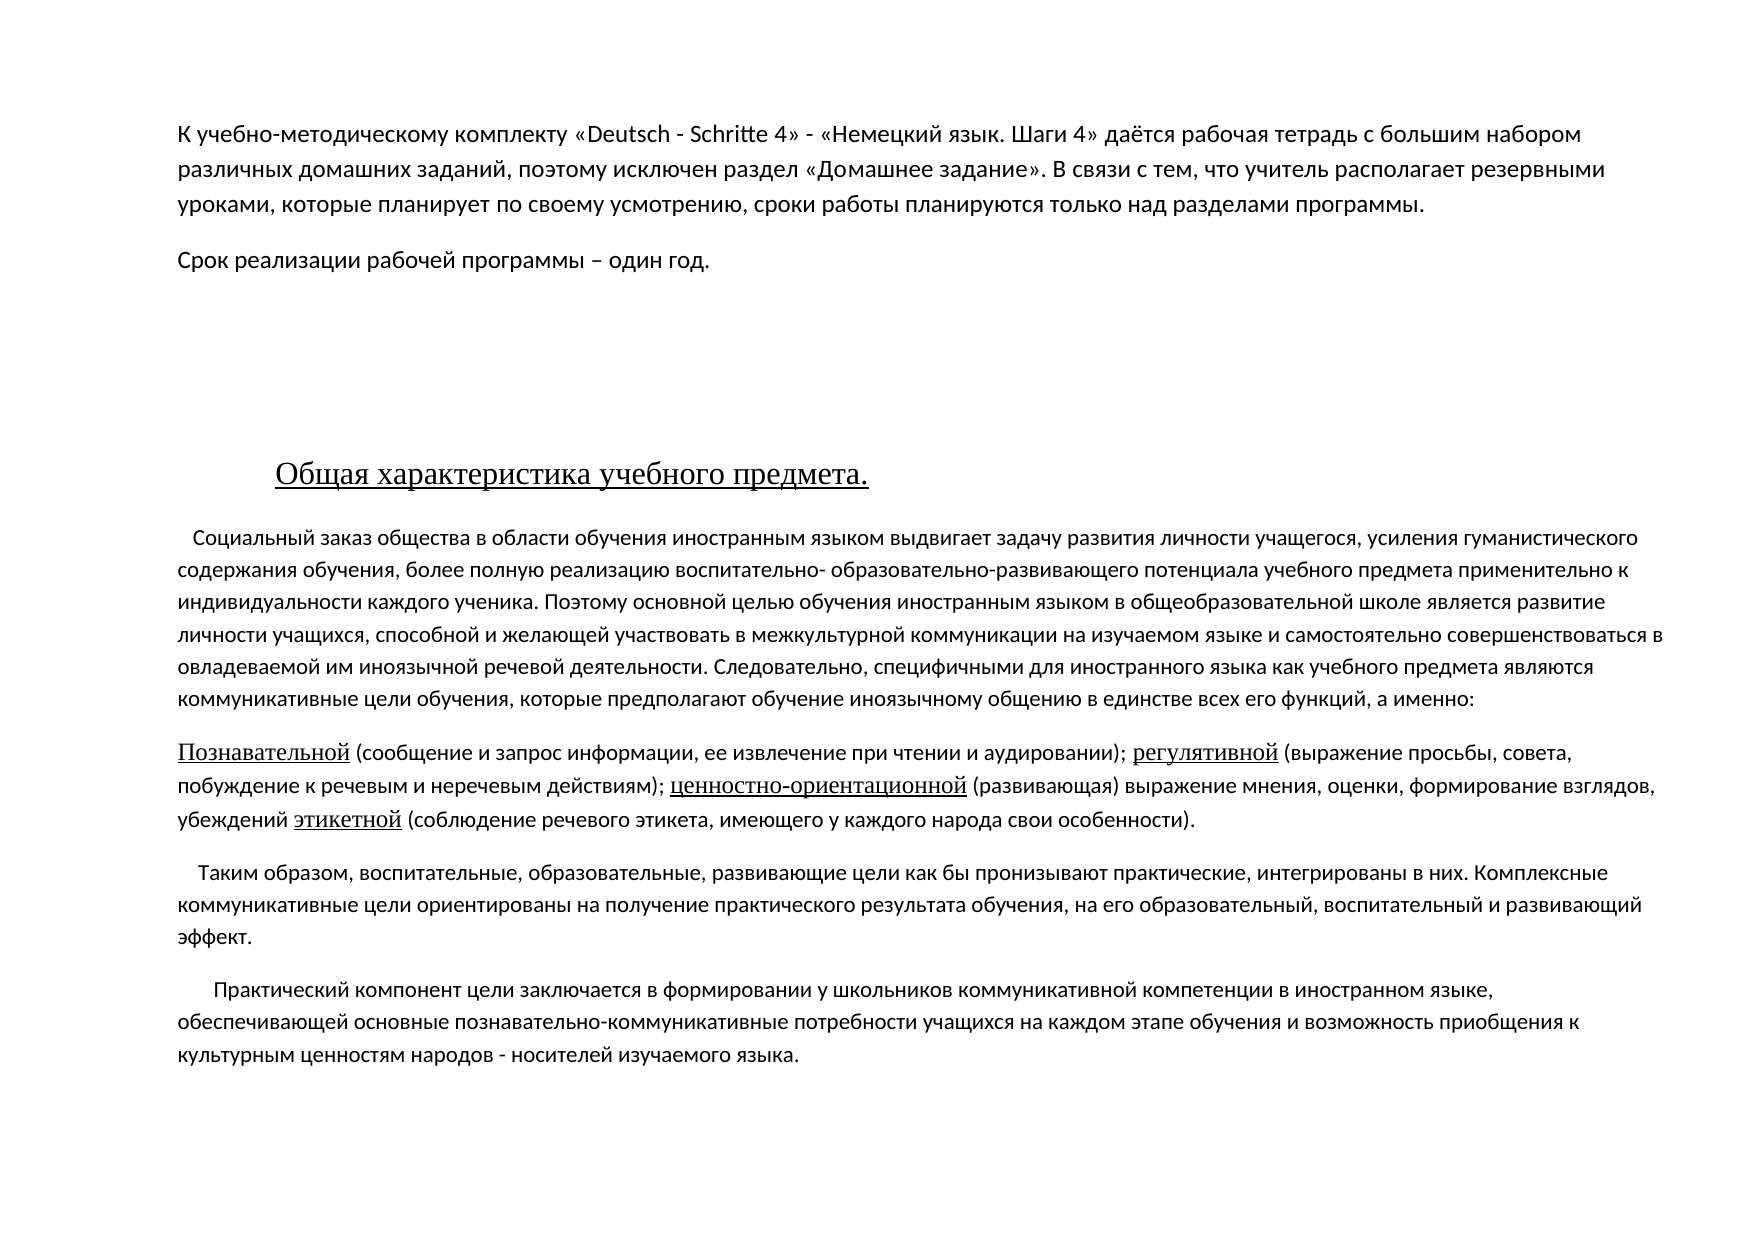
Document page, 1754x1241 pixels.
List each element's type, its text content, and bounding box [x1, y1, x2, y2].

text Срок реализации рабочей программы – один год. [177, 244, 1665, 274]
text Познавательной (сообщение и запрос информации, ее извлечение при чтении и аудировании); регулятивной (выражение просьбы, совета, побуждение к речевым и неречевым действиям); ценностно-ориентационной (развивающая) выражение мнения, оценки, формирование взглядов, убеждений этикетной (соблюдение речевого этикета, имеющего у каждого народа свои особенности). [177, 737, 1665, 833]
text Социальный заказ общества в области обучения иностранным языком выдвигает задачу развития личности учащегося, усиления гуманистического содержания обучения, более полную реализацию воспитательно- образовательно-развивающего потенциала учебного предмета применительно к индивидуальности каждого ученика. Поэтому основной целью обучения иностранным языком в общеобразовательной школе является развитие личности учащихся, способной и желающей участвовать в межкультурной коммуникации на изучаемом языке и самостоятельно совершенствоваться в овладеваемой им иноязычной речевой деятельности. Следовательно, специфичными для иностранного языка как учебного предмета являются коммуникативные цели обучения, которые предполагают обучение иноязычному общению в единстве всех его функций, а именно: [177, 523, 1665, 712]
text Практический компонент цели заключается в формировании у школьников коммуникативной компетенции в иностранном языке, обеспечивающей основные познавательно-коммуникативные потребности учащихся на каждом этапе обучения и возможность приобщения к культурным ценностям народов - носителей изучаемого языка. [177, 975, 1665, 1068]
text Общая характеристика учебного предмета. [179, 459, 1665, 491]
text К учебно-методическому комплекту «Deutsch - Schritte 4» - «Немецкий язык. Шаги 4» даётся рабочая тетрадь с большим набором различных домашних заданий, поэтому исключен раздел «Домашнее задание». В связи с тем, что учитель располагает резервными уроками, которые планирует по своему усмотрению, сроки работы планируются только над разделами программы. [177, 118, 1665, 219]
text Таким образом, воспитательные, образовательные, развивающие цели как бы пронизывают практические, интегрированы в них. Комплексные коммуникативные цели ориентированы на получение практического результата обучения, на его образовательный, воспитательный и развивающий эффект. [177, 858, 1665, 950]
